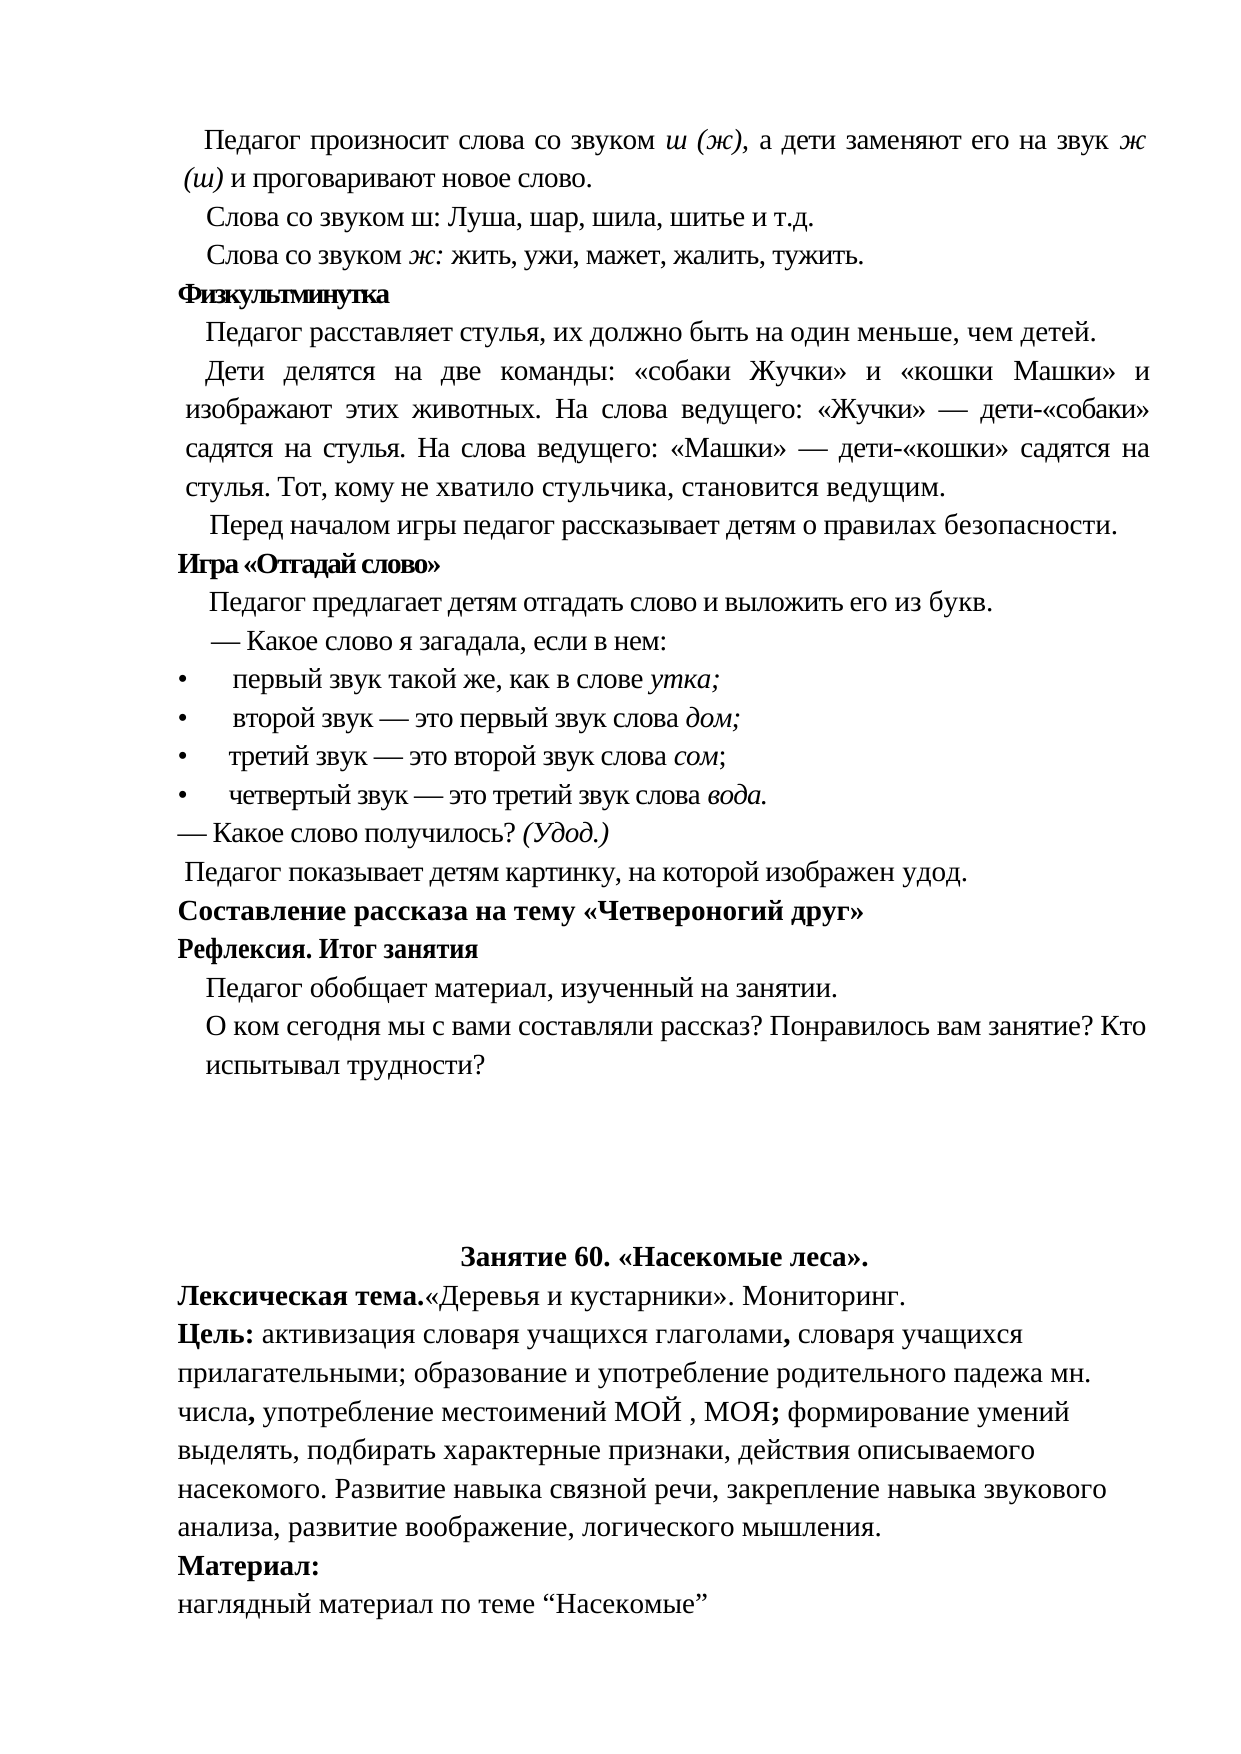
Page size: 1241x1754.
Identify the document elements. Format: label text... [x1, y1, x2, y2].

text Перед началом игры педагог рассказывает детям о правилах безопасности. [187, 507, 1150, 541]
list третий звук — это второй звук слова сом; [177, 738, 1152, 772]
text Педагог обобщает материал, изученный на занятии. [205, 970, 1152, 1003]
text Физкультминутка [177, 276, 1152, 309]
text — Какое слово я загадала, если в нем: [211, 623, 1152, 656]
text Дети делятся на две команды: «собаки Жучки» и «кошки Машки» и изображают этих животных. На слова ведущего: «Жучки» — дети-«собаки» садятся на стулья. На слова ведущего: «Машки» — дети-«кошки» садятся на стулья. Тот, кому не хватило стульчика, становится ведущим. [185, 353, 1150, 502]
text Цель: активизация словаря учащихся глаголами, словаря учащихся прилагательными; образование и употребление родительного падежа мн. числа, употребление местоимений МОЙ , МОЯ; формирование умений выделять, подбирать характерные признаки, действия описываемого насекомого. Развитие навыка связной речи, закрепление навыка звукового анализа, развитие воображение, логического мышления. [177, 1317, 1152, 1543]
text Занятие 60. «Насекомые леса». [177, 1239, 1152, 1273]
text Слова со звуком ш: Луша, шар, шила, шитье и т.д. [206, 199, 1152, 232]
list первый звук такой же, как в слове утка; [177, 661, 1152, 695]
list второй звук — это первый звук слова дом; [177, 700, 1152, 733]
list четвертый звук — это третий звук слова вода. [177, 777, 1060, 811]
text Материал: [177, 1548, 1152, 1581]
text Педагог предлагает детям отгадать слово и выложить его из букв. [188, 584, 1152, 618]
text — Какое слово получилось? (Удод.) [177, 816, 1060, 849]
text О ком сегодня мы с вами составляли рассказ? Понравилось вам занятие? Кто испытывал трудности? [205, 1008, 1152, 1080]
text наглядный материал по теме “Насекомые” [177, 1586, 1152, 1620]
text Лексическая тема.«Деревья и кустарники». Мониторинг. [177, 1278, 1152, 1312]
text Педагог расставляет стулья, их должно быть на один меньше, чем детей. [185, 314, 1149, 348]
text Педагог произносит слова со звуком ш (ж), а дети заменяют его на звук ж (ш) и проговаривают новое слово. [183, 122, 1146, 194]
text Педагог показывает детям картинку, на которой изображен удод. [184, 854, 1152, 888]
text Игра «Отгадай слово» [177, 546, 1152, 579]
text Составление рассказа на тему «Четвероногий друг» [177, 893, 1152, 926]
text Слова со звуком ж: жить, ужи, мажет, жалить, тужить. [206, 237, 1152, 271]
text Рефлексия. Итог занятия [177, 931, 1060, 965]
